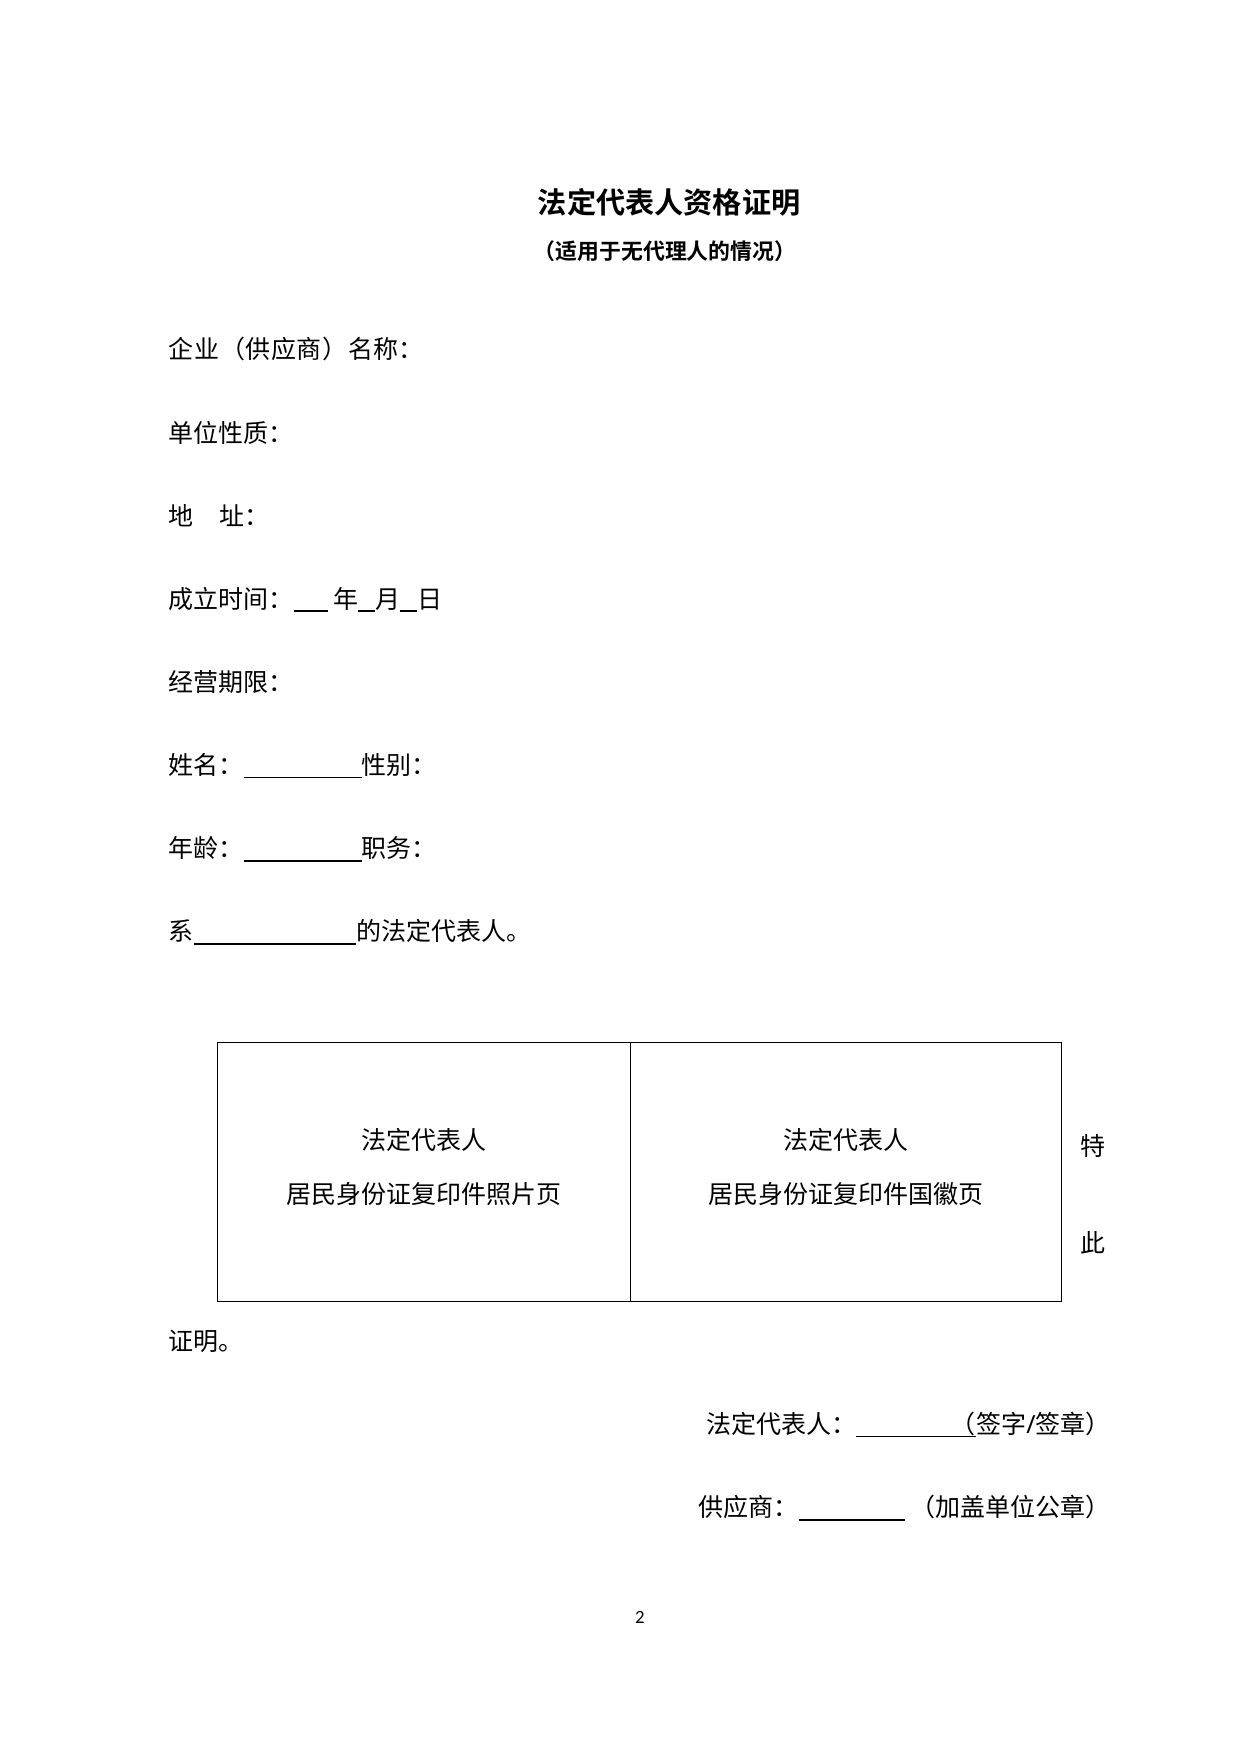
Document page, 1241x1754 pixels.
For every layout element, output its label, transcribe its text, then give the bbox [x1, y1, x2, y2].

table_header 法定代表人 居民身份证复印件国徽页 [631, 1043, 1061, 1301]
text 经营期限： [169, 648, 1110, 713]
table_header 法定代表人 居民身份证复印件照片页 [218, 1043, 630, 1301]
text 特此证明。 [169, 1112, 1110, 1372]
text 企业（供应商）名称： [169, 316, 1110, 381]
text 单位性质： [169, 399, 1110, 464]
text 系 的法定代表人。 [169, 897, 1110, 962]
text 成立时间： 年 月 日 [169, 565, 1110, 630]
text 供应商： （加盖单位公章） [169, 1473, 1110, 1538]
text 年龄： 职务： [169, 814, 1110, 879]
text 地 址： [169, 482, 1110, 547]
text （适用于无代理人的情况） [169, 233, 1110, 266]
text 法定代表人： （签字/签章） [169, 1390, 1110, 1455]
text 法定代表人资格证明 [169, 168, 1110, 233]
text 姓名： 性别： [169, 731, 1110, 796]
